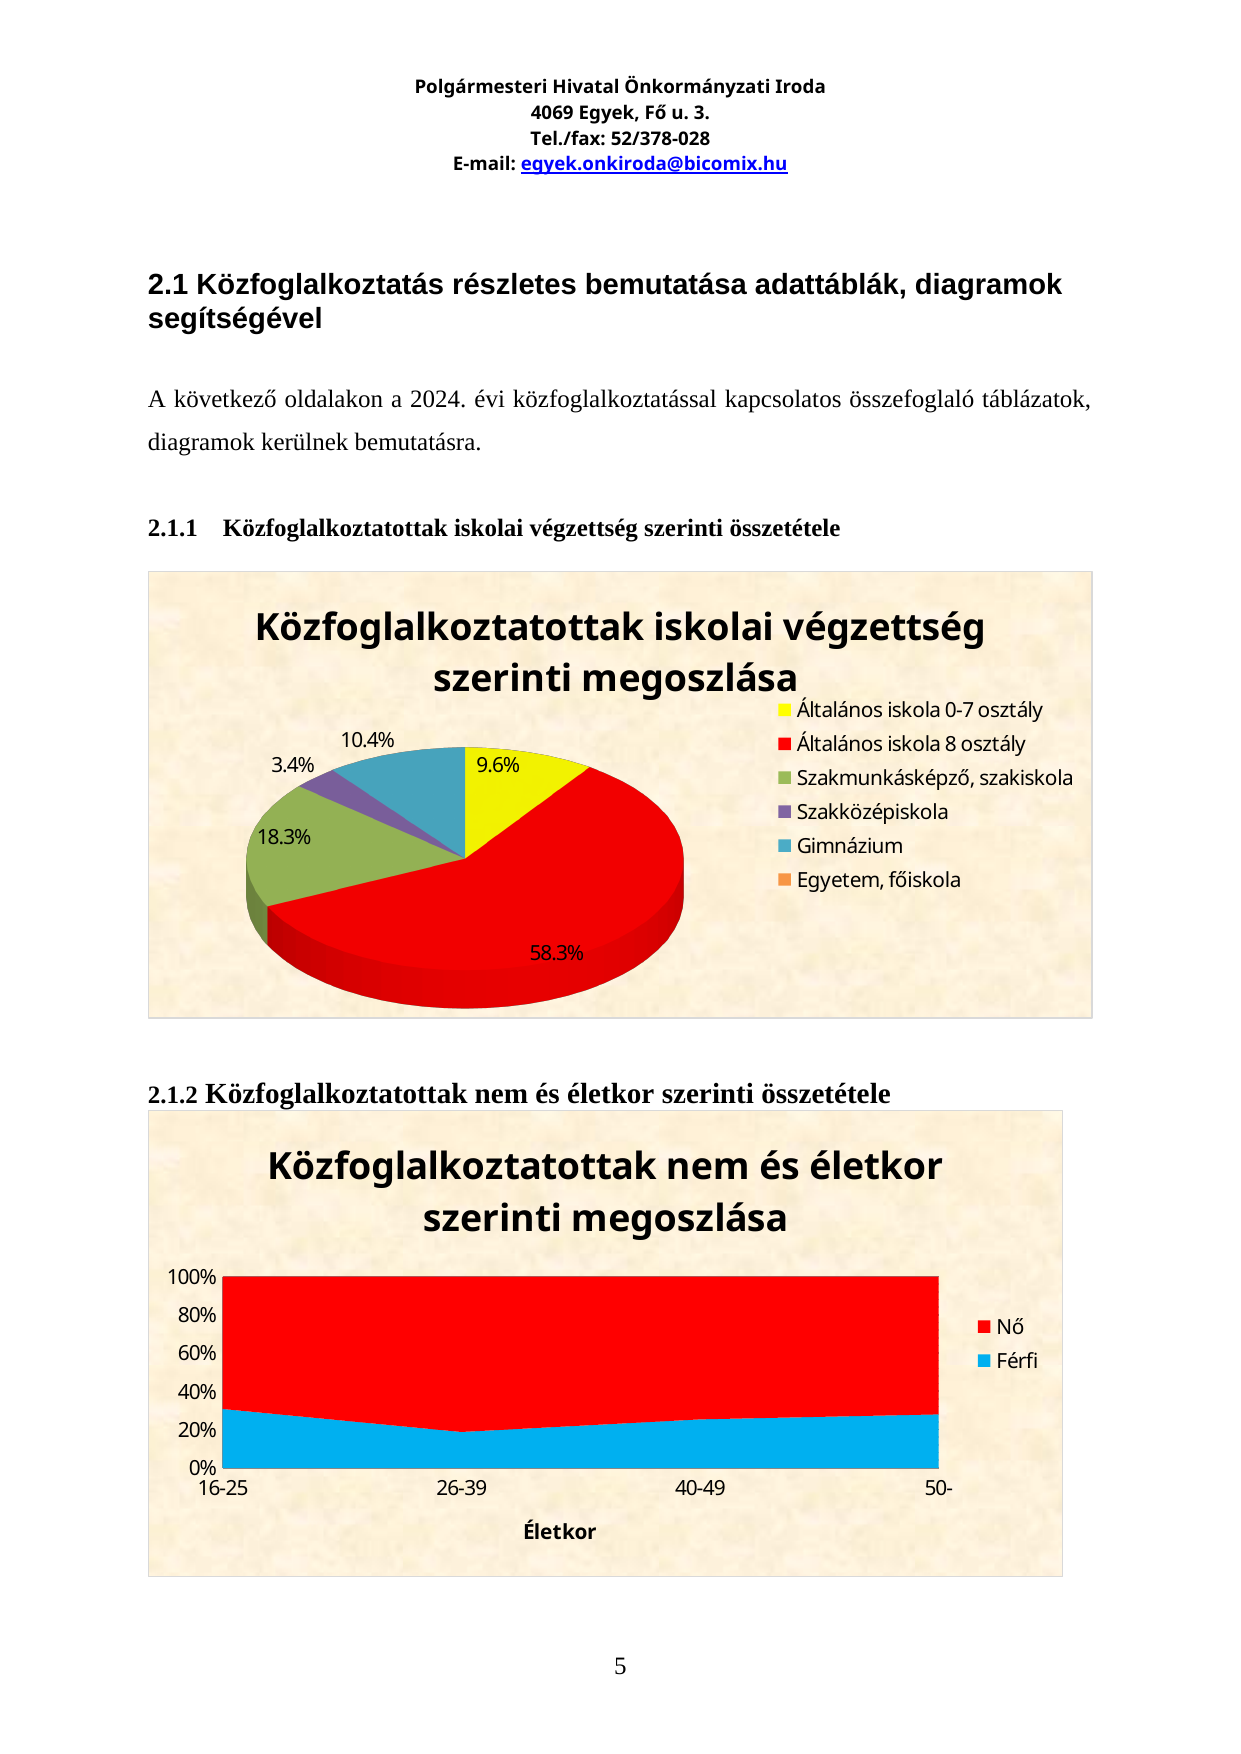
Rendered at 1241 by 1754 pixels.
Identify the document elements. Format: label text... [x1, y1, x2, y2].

picture [149, 572, 1091, 1017]
subtitle Közfoglalkoztatottak iskolai végzettség szerinti összetétele [148, 513, 1092, 542]
text 2.1.2 Közfoglalkoztatottak nem és életkor szerinti összetétele [148, 1076, 1092, 1110]
picture [149, 1111, 1062, 1576]
subtitle 2.1 Közfoglalkoztatás részletes bemutatása adattáblák, diagramok segítségével [148, 267, 1092, 334]
text A következő oldalakon a 2024. évi közfoglalkoztatással kapcsolatos összefoglaló táblázatok, diagramok kerülnek bemutatásra. [148, 384, 1092, 456]
